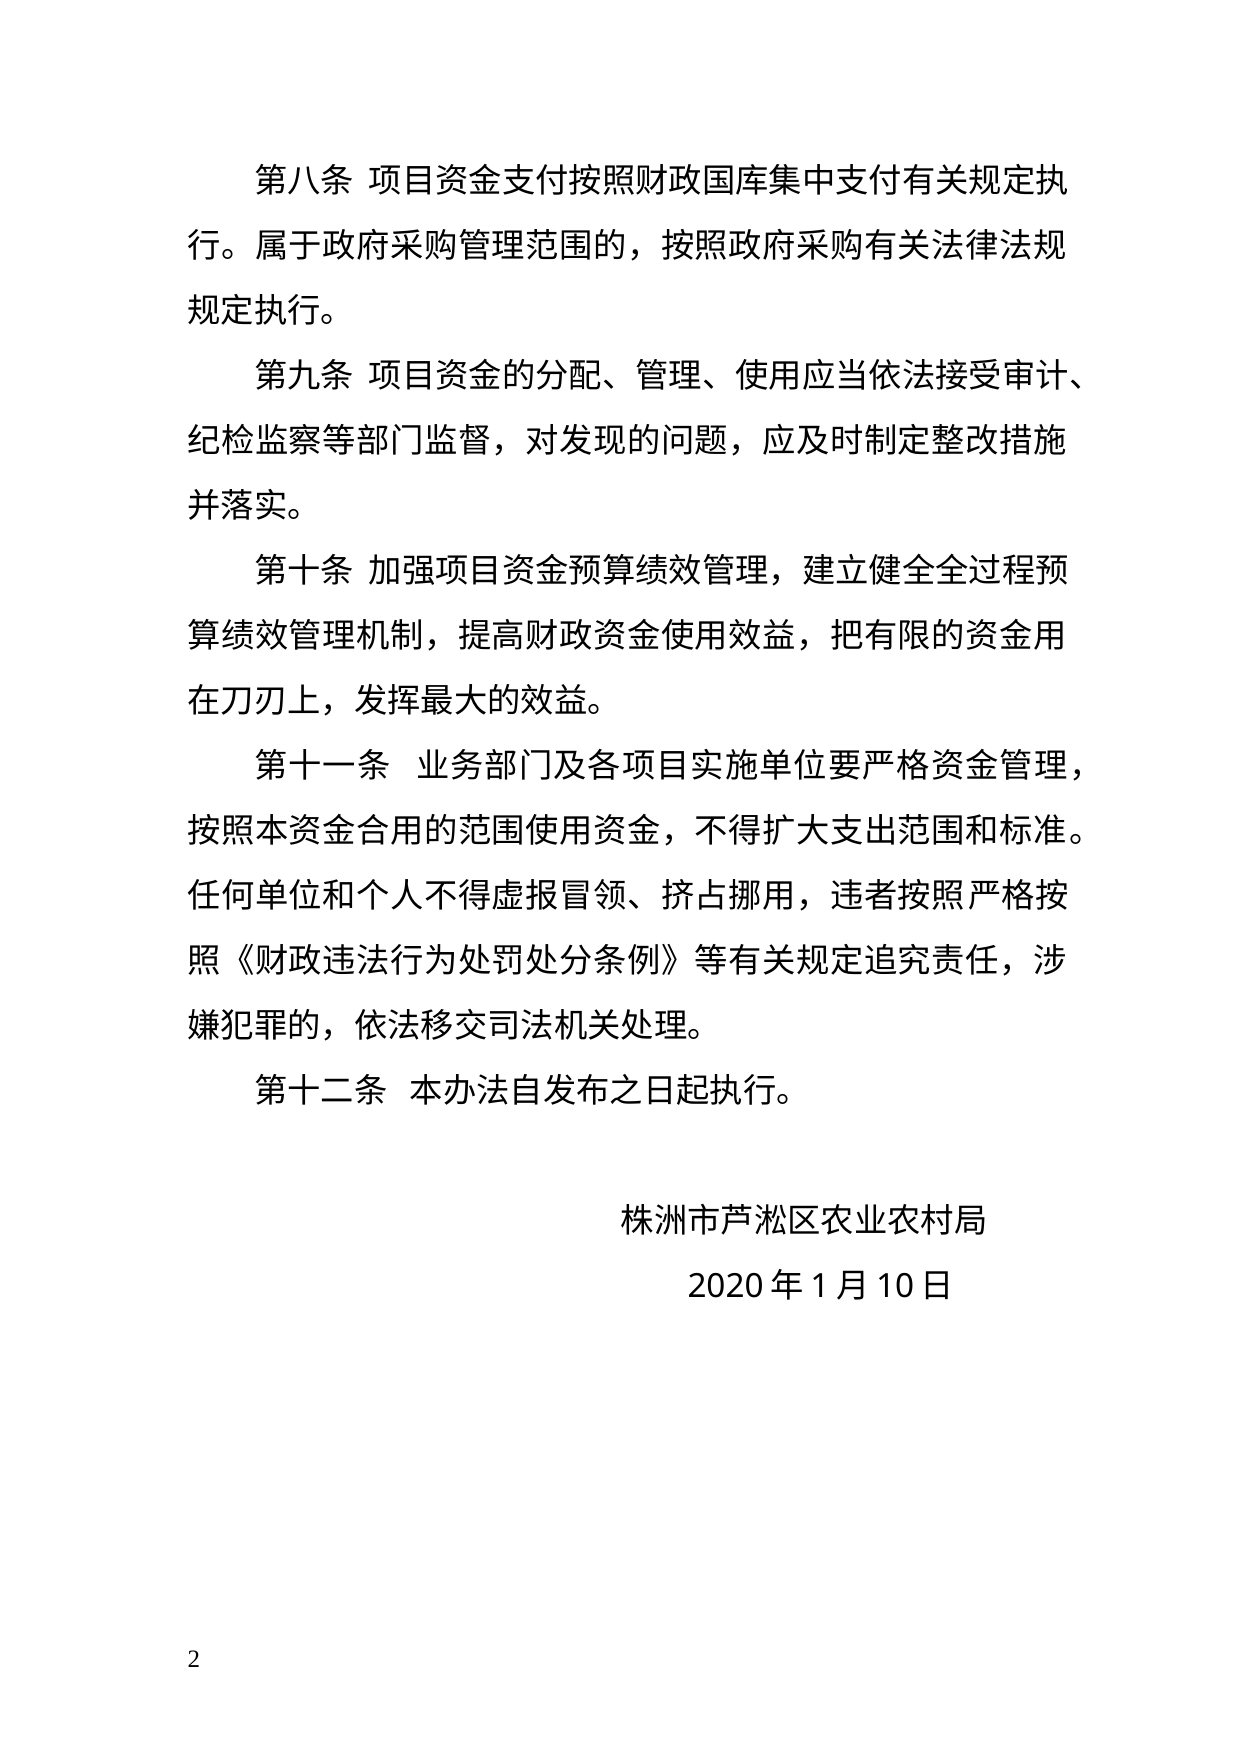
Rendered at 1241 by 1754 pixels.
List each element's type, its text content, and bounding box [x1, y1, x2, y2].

text 第八条 项目资金支付按照财政国库集中支付有关规定执行。属于政府采购管理范围的，按照政府采购有关法律法规规定执行。 [187, 146, 1069, 341]
text 第十二条 本办法自发布之日起执行。 [187, 1056, 1069, 1121]
text 第九条 项目资金的分配、管理、使用应当依法接受审计、纪检监察等部门监督，对发现的问题，应及时制定整改措施并落实。 [187, 341, 1069, 536]
text 第十一条 业务部门及各项目实施单位要严格资金管理，按照本资金合用的范围使用资金，不得扩大支出范围和标准。任何单位和个人不得虚报冒领、挤占挪用，违者按照严格按照《财政违法行为处罚处分条例》等有关规定追究责任，涉嫌犯罪的，依法移交司法机关处理。 [187, 731, 1069, 1056]
text 株洲市芦淞区农业农村局 [187, 1186, 1069, 1251]
text 2020年1月10日 [187, 1251, 1069, 1316]
text 第十条 加强项目资金预算绩效管理，建立健全全过程预算绩效管理机制，提高财政资金使用效益，把有限的资金用在刀刃上，发挥最大的效益。 [187, 536, 1069, 731]
